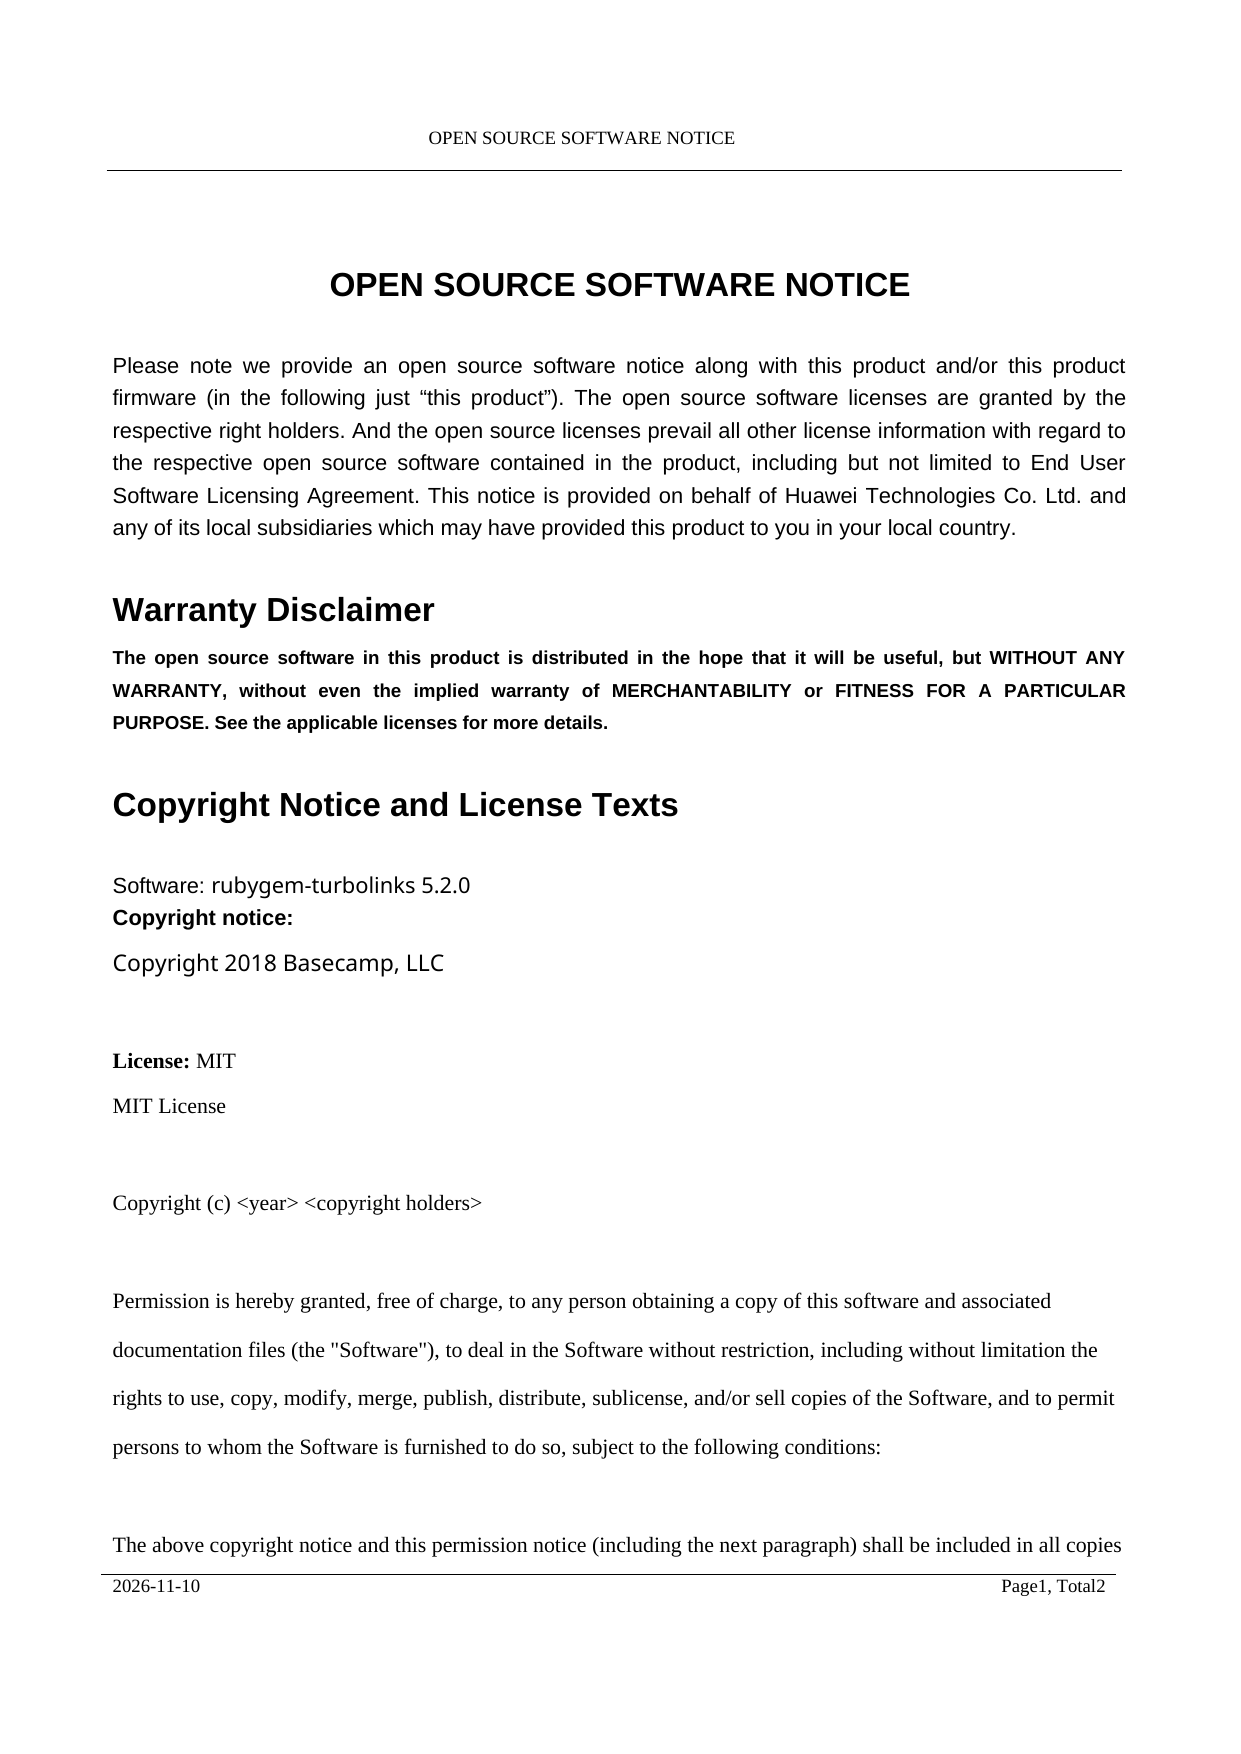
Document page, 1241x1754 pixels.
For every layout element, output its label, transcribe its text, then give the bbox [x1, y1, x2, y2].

text Copyright 2018 Basecamp, LLC [112, 947, 1128, 1028]
text The open source software in this product is distributed in the hope that it will be useful, but WITHOUT ANY WARRANTY, without even the implied warranty of MERCHANTABILITY or FITNESS FOR A PARTICULAR PURPOSE. See the applicable licenses for more details. [112, 641, 1128, 739]
text OPEN SOURCE SOFTWARE NOTICE [112, 251, 1128, 316]
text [112, 1089, 1128, 1560]
text Copyright notice: [112, 901, 1128, 934]
text License: MIT [112, 1044, 1128, 1077]
text Warranty Disclaimer [112, 576, 1128, 641]
text Software: rubygem-turbolinks 5.2.0 [112, 869, 1128, 901]
text Please note we provide an open source software notice along with this product and/or this product firmware (in the following just “this product”). The open source software licenses are granted by the respective right holders. And the open source licenses prevail all other license information with regard to the respective open source software contained in the product, including but not limited to End User Software Licensing Agreement. This notice is provided on behalf of Huawei Technologies Co. Ltd. and any of its local subsidiaries which may have provided this product to you in your local country. [112, 349, 1128, 544]
text Copyright Notice and License Texts [112, 771, 1128, 836]
